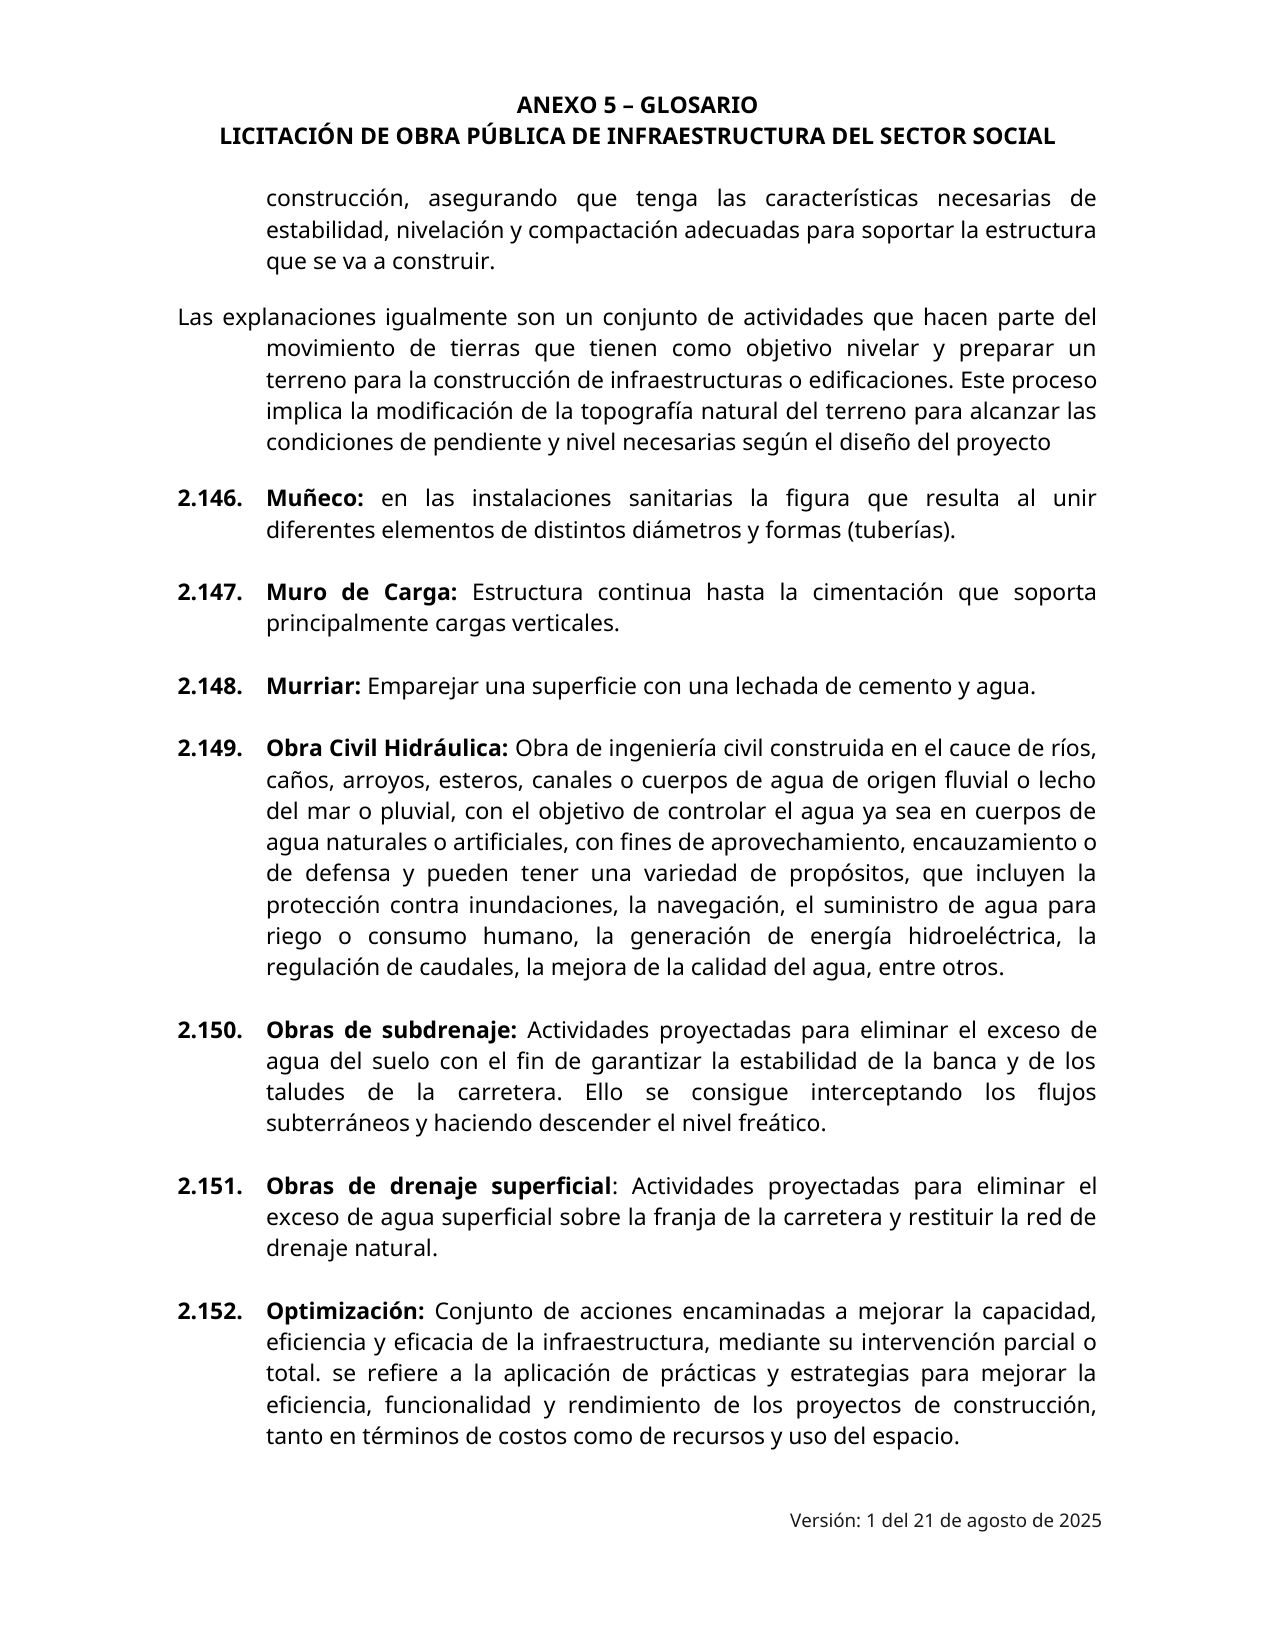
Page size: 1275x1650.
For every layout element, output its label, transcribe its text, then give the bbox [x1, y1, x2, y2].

list Obra Civil Hidráulica: Obra de ingeniería civil construida en el cauce de ríos, caños, arroyos, esteros, canales o cuerpos de agua de origen fluvial o lecho del mar o pluvial, con el objetivo de controlar el agua ya sea en cuerpos de agua naturales o artificiales, con fines de aprovechamiento, encauzamiento o de defensa y pueden tener una variedad de propósitos, que incluyen la protección contra inundaciones, la navegación, el suministro de agua para riego o consumo humano, la generación de energía hidroeléctrica, la regulación de caudales, la mejora de la calidad del agua, entre otros. [177, 732, 1098, 982]
list Obras de drenaje superficial: Actividades proyectadas para eliminar el exceso de agua superficial sobre la franja de la carretera y restituir la red de drenaje natural. [177, 1170, 1098, 1264]
list Muro de Carga: Estructura continua hasta la cimentación que soporta principalmente cargas verticales. [177, 576, 1098, 639]
list Obras de subdrenaje: Actividades proyectadas para eliminar el exceso de agua del suelo con el fin de garantizar la estabilidad de la banca y de los taludes de la carretera. Ello se consigue interceptando los flujos subterráneos y haciendo descender el nivel freático. [177, 1014, 1098, 1139]
list Optimización: Conjunto de acciones encaminadas a mejorar la capacidad, eficiencia y eficacia de la infraestructura, mediante su intervención parcial o total. se refiere a la aplicación de prácticas y estrategias para mejorar la eficiencia, funcionalidad y rendimiento de los proyectos de construcción, tanto en términos de costos como de recursos y uso del espacio. [177, 1295, 1098, 1451]
text Las explanaciones igualmente son un conjunto de actividades que hacen parte del movimiento de tierras que tienen como objetivo nivelar y preparar un terreno para la construcción de infraestructuras o edificaciones. Este proceso implica la modificación de la topografía natural del terreno para alcanzar las condiciones de pendiente y nivel necesarias según el diseño del proyecto [177, 301, 1098, 457]
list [177, 182, 1098, 276]
list Murriar: Emparejar una superficie con una lechada de cemento y agua. [177, 670, 1098, 701]
list Muñeco: en las instalaciones sanitarias la figura que resulta al unir diferentes elementos de distintos diámetros y formas (tuberías). [177, 482, 1098, 545]
